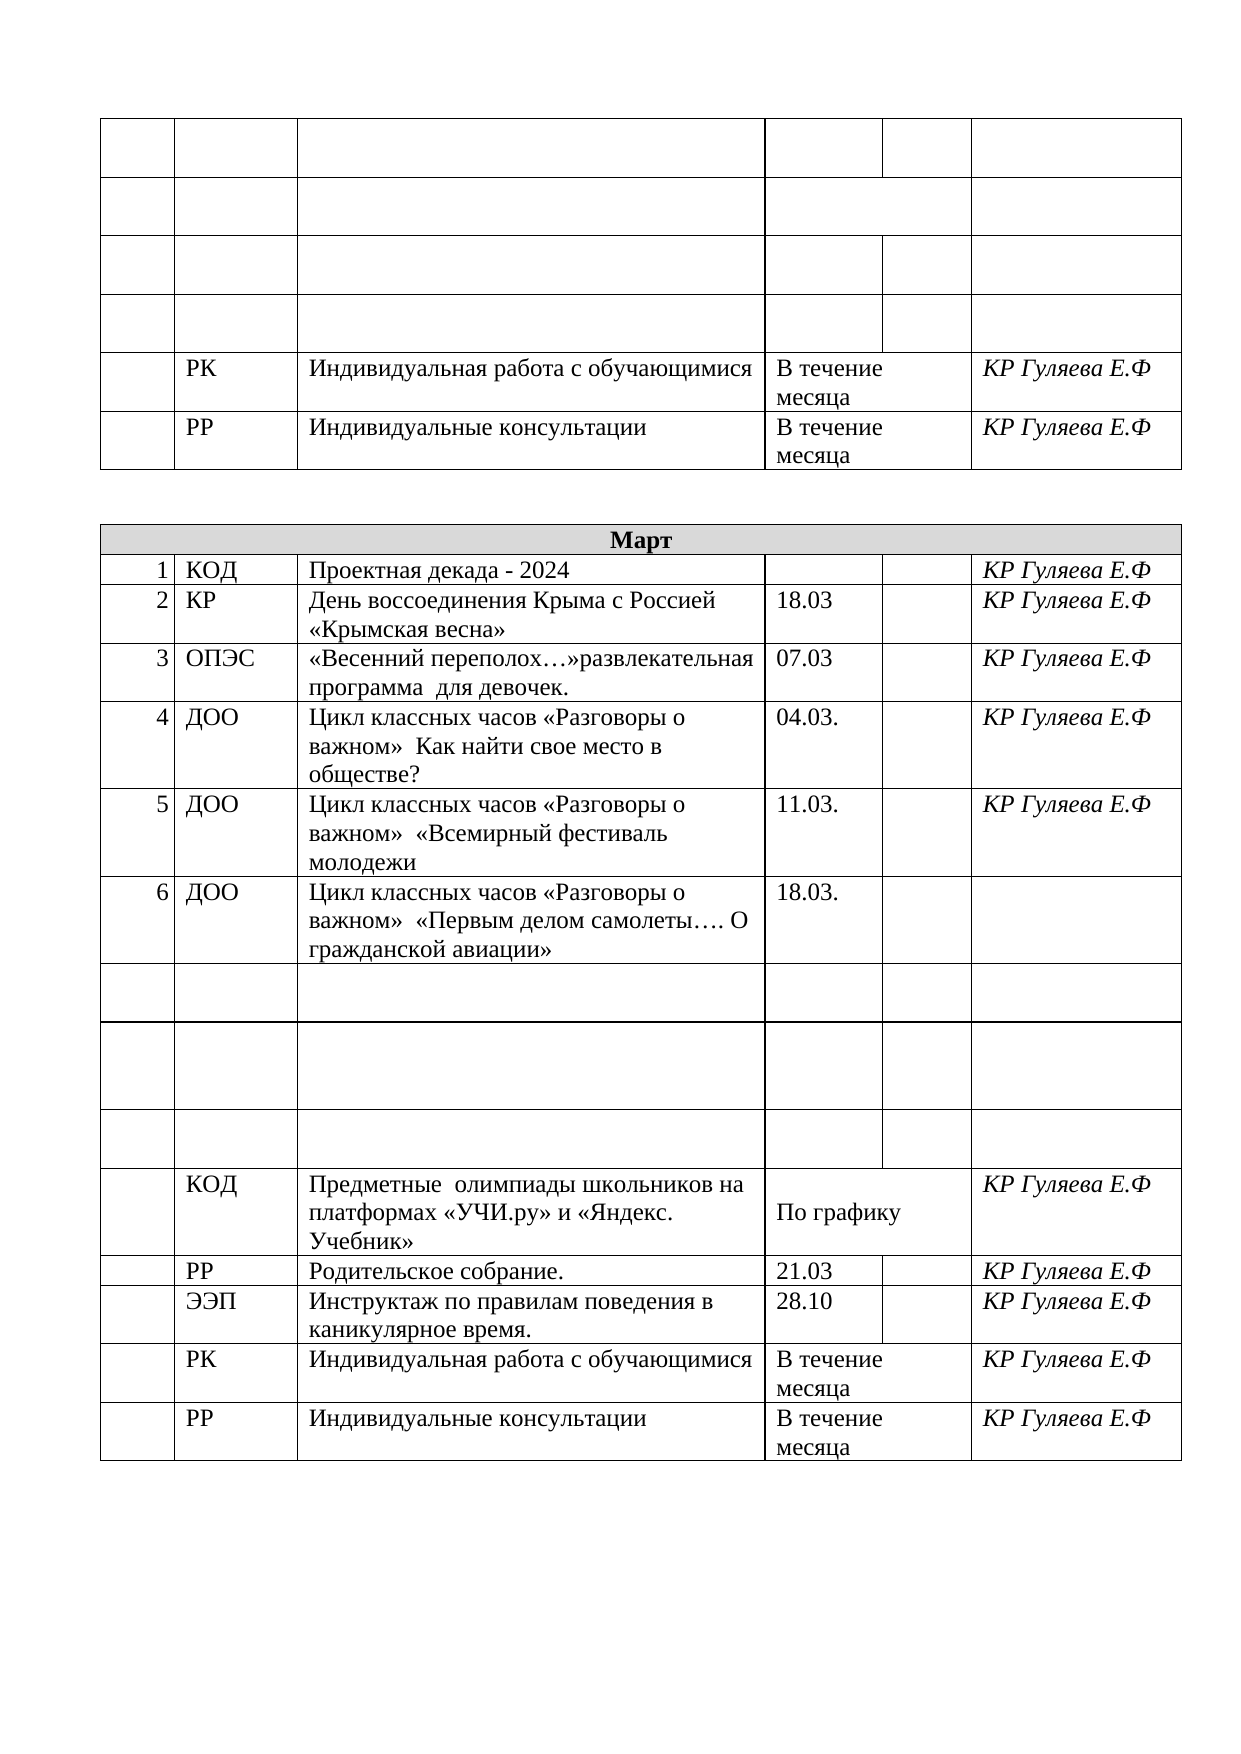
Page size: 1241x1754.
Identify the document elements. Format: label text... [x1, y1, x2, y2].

table_cell [298, 1023, 764, 1109]
table_cell КР Гуляева Е.Ф [972, 353, 1181, 411]
table_cell КОД [175, 1169, 297, 1255]
table_cell РР [175, 412, 297, 469]
table_cell [766, 178, 971, 235]
table_cell [883, 702, 971, 788]
table_cell 04.03. [766, 702, 882, 788]
table_cell [175, 178, 297, 235]
table_cell 5 [101, 789, 174, 876]
table_cell В течение месяца [766, 412, 971, 469]
table_cell День воссоединения Крыма с Россией «Крымская весна» [298, 585, 764, 642]
table_cell По графику [766, 1169, 971, 1255]
table_cell [766, 295, 882, 352]
table_cell В течение месяца [766, 353, 971, 411]
table_cell 11.03. [766, 789, 882, 876]
table_cell ЭЭП [175, 1286, 297, 1343]
table_cell [175, 236, 297, 294]
table_cell [766, 964, 882, 1021]
table_cell [883, 1256, 971, 1285]
table_cell КР Гуляева Е.Ф [972, 1256, 1181, 1285]
table_cell [298, 236, 764, 294]
table_cell КР Гуляева Е.Ф [972, 1169, 1181, 1255]
table_cell [883, 119, 971, 177]
table_cell [883, 555, 971, 584]
table_cell РК [175, 1344, 297, 1402]
table_cell [101, 412, 174, 469]
table_cell [883, 1110, 971, 1168]
table_cell [972, 877, 1181, 963]
table_cell [101, 236, 174, 294]
table_cell 18.03. [766, 877, 882, 963]
table_cell [101, 1344, 174, 1402]
table_cell КР Гуляева Е.Ф [972, 644, 1181, 701]
table_cell Индивидуальные консультации [298, 1403, 764, 1460]
table_cell [101, 1403, 174, 1460]
table_cell 28.10 [766, 1286, 882, 1343]
table_cell [883, 1286, 971, 1343]
table_cell Цикл классных часов «Разговоры о важном» «Всемирный фестиваль молодежи [298, 789, 764, 876]
table_cell Индивидуальная работа с обучающимися [298, 353, 764, 411]
table_cell [883, 585, 971, 642]
table_cell 2 [101, 585, 174, 642]
table_cell [101, 1023, 174, 1109]
table_cell [175, 295, 297, 352]
table_cell [298, 295, 764, 352]
table_cell ДОО [175, 877, 297, 963]
table_cell Проектная декада - 2024 [298, 555, 764, 584]
table_cell [972, 119, 1181, 177]
table_cell 07.03 [766, 644, 882, 701]
table_cell КР Гуляева Е.Ф [972, 1403, 1181, 1460]
table_cell [298, 964, 764, 1021]
table_cell КР Гуляева Е.Ф [972, 585, 1181, 642]
table_cell [101, 119, 174, 177]
table_cell [972, 1023, 1181, 1109]
table_cell Предметные олимпиады школьников на платформах «УЧИ.ру» и «Яндекс. Учебник» [298, 1169, 764, 1255]
table_cell [101, 353, 174, 411]
table_cell [883, 1023, 971, 1109]
table_cell [883, 789, 971, 876]
table_cell КР [175, 585, 297, 642]
table_cell ОПЭС [175, 644, 297, 701]
table_cell [101, 1256, 174, 1285]
table_cell ДОО [175, 702, 297, 788]
table_cell [298, 178, 764, 235]
table_cell [766, 1023, 882, 1109]
table_cell РР [175, 1403, 297, 1460]
table_cell [972, 964, 1181, 1021]
table_cell КОД [175, 555, 297, 584]
table_cell [766, 119, 882, 177]
table_cell [766, 555, 882, 584]
table_cell Инструктаж по правилам поведения в каникулярное время. [298, 1286, 764, 1343]
table_cell [175, 1023, 297, 1109]
table_cell КР Гуляева Е.Ф [972, 789, 1181, 876]
table_cell КР Гуляева Е.Ф [972, 702, 1181, 788]
table_cell КР Гуляева Е.Ф [972, 555, 1181, 584]
table_cell КР Гуляева Е.Ф [972, 1286, 1181, 1343]
table_cell В течение месяца [766, 1344, 971, 1402]
table_header Март [101, 525, 1181, 554]
table_cell КР Гуляева Е.Ф [972, 1344, 1181, 1402]
table_cell [101, 964, 174, 1021]
table_cell 4 [101, 702, 174, 788]
table_cell [766, 236, 882, 294]
table_cell 1 [101, 555, 174, 584]
table_cell В течение месяца [766, 1403, 971, 1460]
table_cell [101, 295, 174, 352]
table_cell [298, 119, 764, 177]
table_cell [175, 964, 297, 1021]
table_cell 18.03 [766, 585, 882, 642]
table_cell Цикл классных часов «Разговоры о важном» «Первым делом самолеты…. О гражданской авиации» [298, 877, 764, 963]
table_cell [298, 1110, 764, 1168]
table_cell [972, 236, 1181, 294]
table_cell [972, 1110, 1181, 1168]
table_cell Индивидуальная работа с обучающимися [298, 1344, 764, 1402]
table_cell [972, 295, 1181, 352]
table_cell [101, 1169, 174, 1255]
table_cell ДОО [175, 789, 297, 876]
table_cell [101, 1110, 174, 1168]
table_cell [175, 119, 297, 177]
table_cell [101, 1286, 174, 1343]
table_cell [883, 236, 971, 294]
table_cell КР Гуляева Е.Ф [972, 412, 1181, 469]
table_cell [883, 964, 971, 1021]
table_cell [101, 178, 174, 235]
table_cell РР [175, 1256, 297, 1285]
table_cell [766, 1110, 882, 1168]
table_cell Цикл классных часов «Разговоры о важном» Как найти свое место в обществе? [298, 702, 764, 788]
table_cell Индивидуальные консультации [298, 412, 764, 469]
table_cell [883, 877, 971, 963]
table_cell «Весенний переполох…»развлекательная программа для девочек. [298, 644, 764, 701]
table_cell [972, 178, 1181, 235]
table_cell [175, 1110, 297, 1168]
table_cell Родительское собрание. [298, 1256, 764, 1285]
table_cell 3 [101, 644, 174, 701]
table_cell РК [175, 353, 297, 411]
table_cell [883, 295, 971, 352]
table_cell 6 [101, 877, 174, 963]
table_cell [883, 644, 971, 701]
table_cell 21.03 [766, 1256, 882, 1285]
